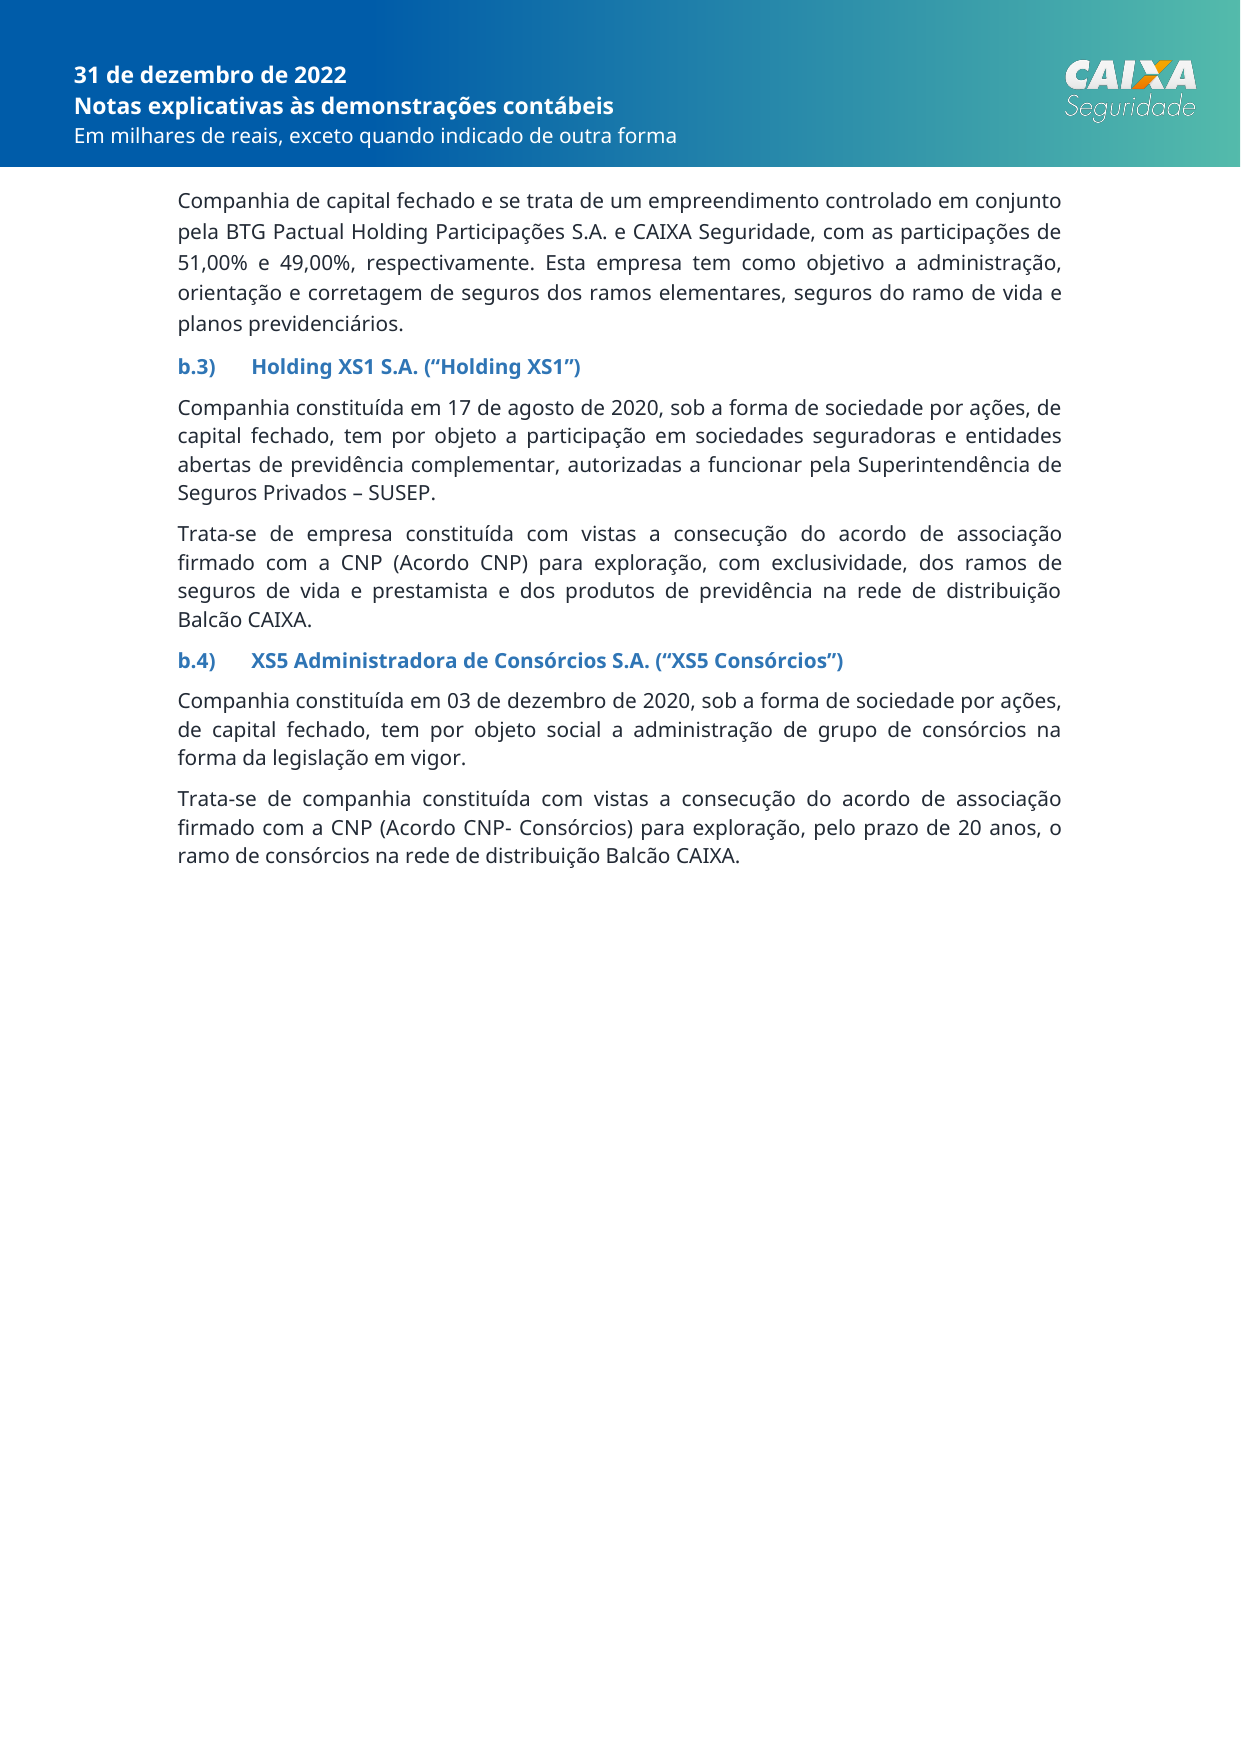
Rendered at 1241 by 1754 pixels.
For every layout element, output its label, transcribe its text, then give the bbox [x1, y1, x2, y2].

text Companhia de capital fechado e se trata de um empreendimento controlado em conjunto pela BTG Pactual Holding Participações S.A. e CAIXA Seguridade, com as participações de 51,00% e 49,00%, respectivamente. Esta empresa tem como objetivo a administração, orientação e corretagem de seguros dos ramos elementares, seguros do ramo de vida e planos previdenciários. [177, 187, 1063, 338]
list b.3) Holding XS1 S.A. (“Holding XS1”) [177, 352, 1063, 381]
list b.4) XS5 Administradora de Consórcios S.A. (“XS5 Consórcios”) [177, 646, 1063, 674]
text Trata-se de empresa constituída com vistas a consecução do acordo de associação firmado com a CNP (Acordo CNP) para exploração, com exclusividade, dos ramos de seguros de vida e prestamista e dos produtos de previdência na rede de distribuição Balcão CAIXA. [177, 519, 1063, 633]
text Trata-se de companhia constituída com vistas a consecução do acordo de associação firmado com a CNP (Acordo CNP- Consórcios) para exploração, pelo prazo de 20 anos, o ramo de consórcios na rede de distribuição Balcão CAIXA. [177, 784, 1063, 870]
text Companhia constituída em 17 de agosto de 2020, sob a forma de sociedade por ações, de capital fechado, tem por objeto a participação em sociedades seguradoras e entidades abertas de previdência complementar, autorizadas a funcionar pela Superintendência de Seguros Privados – SUSEP. [177, 393, 1063, 507]
text Companhia constituída em 03 de dezembro de 2020, sob a forma de sociedade por ações, de capital fechado, tem por objeto social a administração de grupo de consórcios na forma da legislação em vigor. [177, 687, 1063, 772]
picture [1063, 59, 1198, 124]
